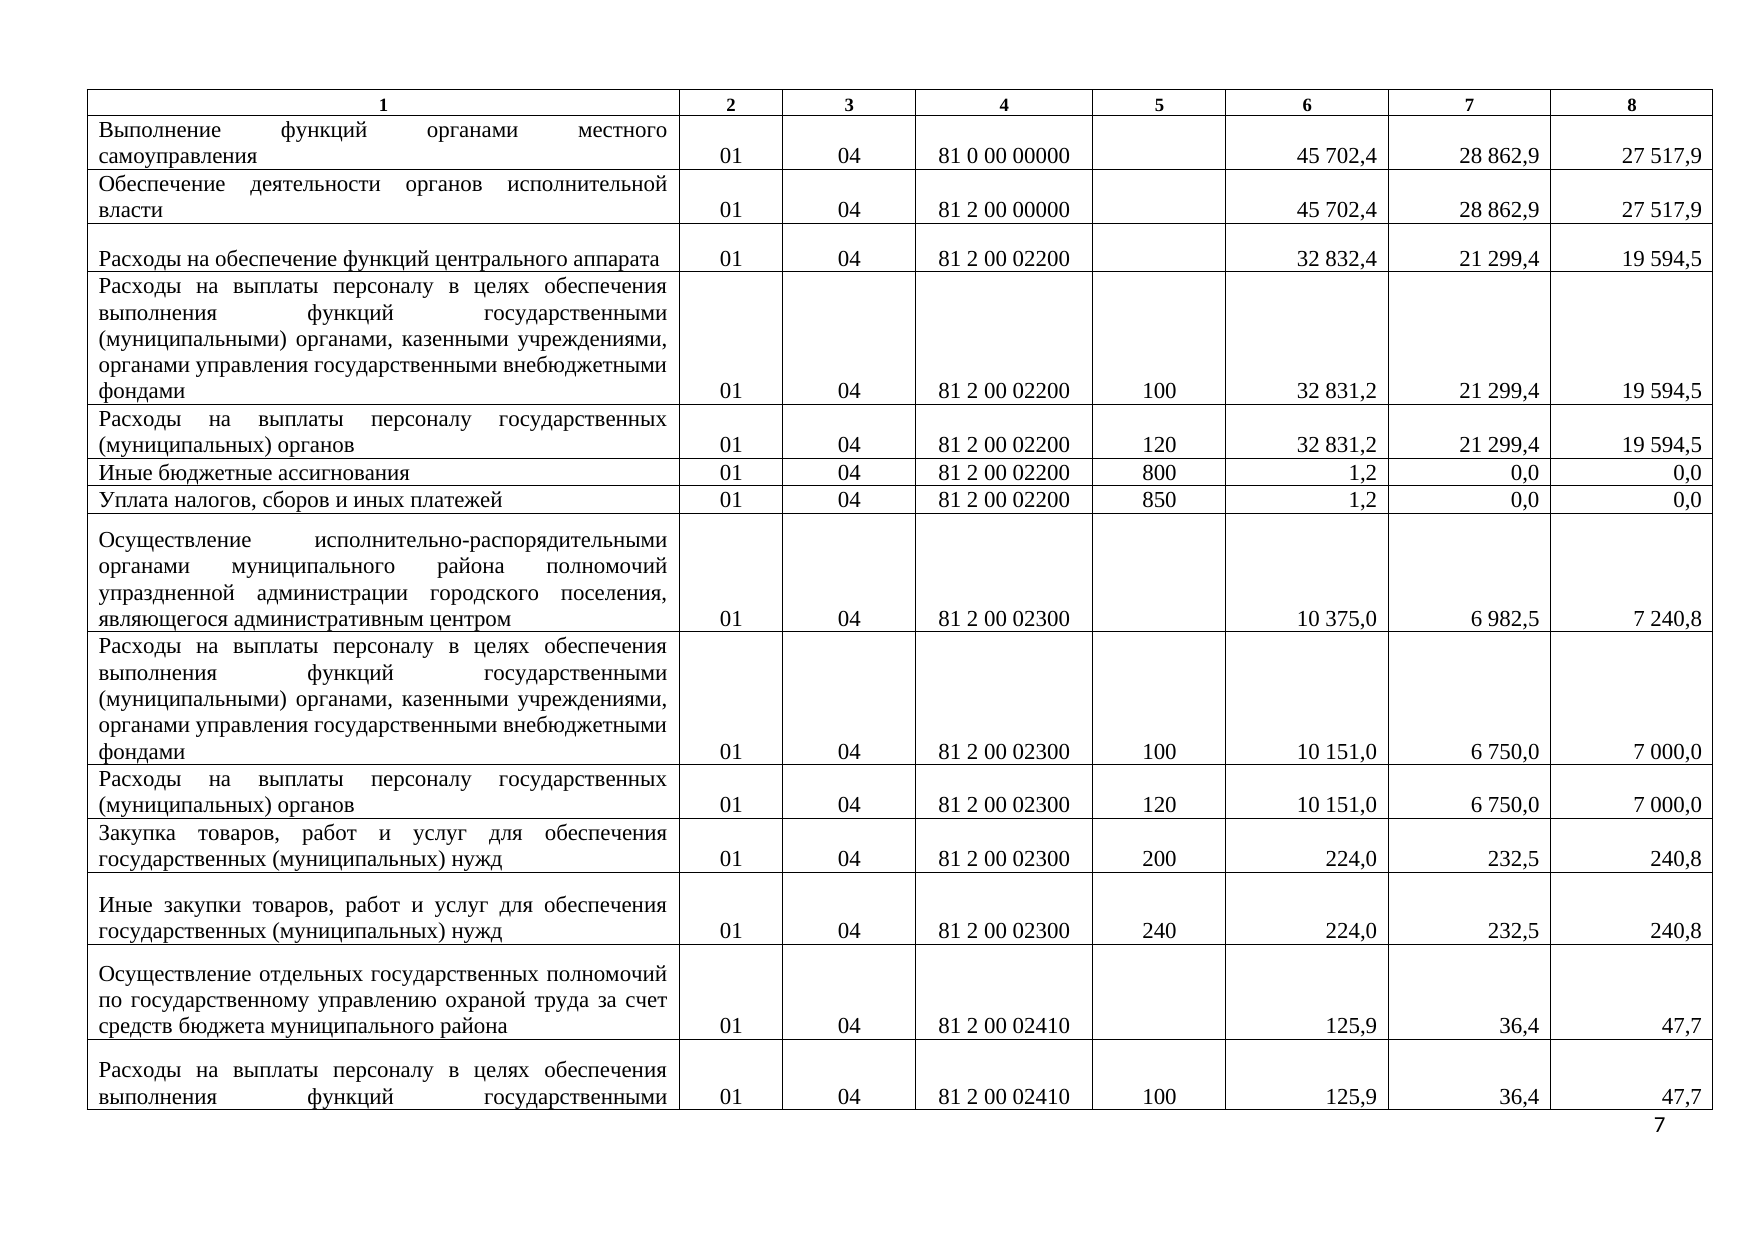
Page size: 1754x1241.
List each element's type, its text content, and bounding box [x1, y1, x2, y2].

table_cell 01 [680, 765, 782, 818]
table_cell [1093, 945, 1225, 1039]
table_cell [1093, 514, 1225, 631]
table_cell 7 240,8 [1551, 514, 1712, 631]
table_cell 19 594,5 [1551, 224, 1712, 271]
table_cell [1093, 170, 1225, 223]
table_cell 7 000,0 [1551, 765, 1712, 818]
table_cell 200 [1093, 819, 1225, 872]
table_cell 240,8 [1551, 819, 1712, 872]
table_cell Закупка товаров, работ и услуг для обеспечения государственных (муниципальных) нужд [88, 819, 679, 872]
table_header 8 [1551, 90, 1712, 115]
table_cell 04 [783, 945, 915, 1039]
table_cell 81 2 00 02300 [916, 765, 1092, 818]
table_cell Выполнение функций органами местного самоуправления [88, 116, 679, 169]
table_cell 45 702,4 [1226, 116, 1388, 169]
table_cell 81 2 00 02300 [916, 819, 1092, 872]
table_cell 21 299,4 [1389, 405, 1550, 458]
table_header 1 [88, 90, 679, 115]
table_cell Осуществление отдельных государственных полномочий по государственному управлению охраной труда за счет средств бюджета муниципального района [88, 945, 679, 1039]
table_cell 04 [783, 170, 915, 223]
table_cell 04 [783, 1040, 915, 1109]
table_cell 04 [783, 632, 915, 764]
table_cell [1093, 224, 1225, 271]
table_cell 04 [783, 873, 915, 943]
table_cell 04 [783, 272, 915, 404]
table_cell 81 2 00 02200 [916, 224, 1092, 271]
table_cell 232,5 [1389, 873, 1550, 943]
table_cell 1,2 [1226, 459, 1388, 485]
table_cell 224,0 [1226, 819, 1388, 872]
table_cell 120 [1093, 405, 1225, 458]
table_cell 01 [680, 272, 782, 404]
table_cell 100 [1093, 272, 1225, 404]
table_cell 6 750,0 [1389, 765, 1550, 818]
table_cell 800 [1093, 459, 1225, 485]
table_cell 232,5 [1389, 819, 1550, 872]
table_cell [1093, 116, 1225, 169]
table_cell 81 2 00 02200 [916, 272, 1092, 404]
table_cell 81 2 00 02300 [916, 514, 1092, 631]
table_cell Уплата налогов, сборов и иных платежей [88, 486, 679, 512]
table_cell 0,0 [1551, 486, 1712, 512]
table_cell Расходы на выплаты персоналу государственных (муниципальных) органов [88, 405, 679, 458]
table_cell 0,0 [1389, 459, 1550, 485]
table_cell 81 2 00 02410 [916, 945, 1092, 1039]
table_cell 6 982,5 [1389, 514, 1550, 631]
table_cell 01 [680, 819, 782, 872]
table_cell 01 [680, 459, 782, 485]
table_cell 04 [783, 459, 915, 485]
table_cell Иные закупки товаров, работ и услуг для обеспечения государственных (муниципальных) нужд [88, 873, 679, 943]
table_header 2 [680, 90, 782, 115]
table_cell Иные бюджетные ассигнования [88, 459, 679, 485]
table_cell 0,0 [1389, 486, 1550, 512]
table_cell 81 2 00 00000 [916, 170, 1092, 223]
table_cell 81 2 00 02300 [916, 873, 1092, 943]
table_cell Расходы на выплаты персоналу государственных (муниципальных) органов [88, 765, 679, 818]
table_cell 21 299,4 [1389, 224, 1550, 271]
table_cell 81 2 00 02200 [916, 405, 1092, 458]
table_cell 04 [783, 765, 915, 818]
table_cell 27 517,9 [1551, 116, 1712, 169]
table_cell 01 [680, 486, 782, 512]
table_cell 81 0 00 00000 [916, 116, 1092, 169]
table_cell 01 [680, 405, 782, 458]
table_cell 47,7 [1551, 1040, 1712, 1109]
table_cell 04 [783, 486, 915, 512]
table_cell 21 299,4 [1389, 272, 1550, 404]
table_cell 0,0 [1551, 459, 1712, 485]
table_cell 81 2 00 02300 [916, 632, 1092, 764]
table_cell 32 831,2 [1226, 405, 1388, 458]
table_cell 100 [1093, 1040, 1225, 1109]
table_cell 81 2 00 02410 [916, 1040, 1092, 1109]
table_cell 10 375,0 [1226, 514, 1388, 631]
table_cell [88, 1040, 679, 1109]
table_cell 850 [1093, 486, 1225, 512]
table_cell 45 702,4 [1226, 170, 1388, 223]
table_cell 10 151,0 [1226, 632, 1388, 764]
table_cell 7 000,0 [1551, 632, 1712, 764]
table_cell 81 2 00 02200 [916, 459, 1092, 485]
table_cell 240 [1093, 873, 1225, 943]
table_cell 04 [783, 514, 915, 631]
table_cell 32 832,4 [1226, 224, 1388, 271]
table_header 3 [783, 90, 915, 115]
table_cell 04 [783, 405, 915, 458]
table_cell 1,2 [1226, 486, 1388, 512]
table_cell 27 517,9 [1551, 170, 1712, 223]
table_cell 01 [680, 514, 782, 631]
table_cell 100 [1093, 632, 1225, 764]
table_cell 10 151,0 [1226, 765, 1388, 818]
table_cell 01 [680, 873, 782, 943]
table_cell 240,8 [1551, 873, 1712, 943]
table_header 5 [1093, 90, 1225, 115]
table_cell 01 [680, 170, 782, 223]
table_cell 32 831,2 [1226, 272, 1388, 404]
table_cell 01 [680, 945, 782, 1039]
table_cell 01 [680, 1040, 782, 1109]
table_cell 01 [680, 632, 782, 764]
table_cell 81 2 00 02200 [916, 486, 1092, 512]
table_cell Расходы на обеспечение функций центрального аппарата [88, 224, 679, 271]
table_cell 01 [680, 224, 782, 271]
table_header 6 [1226, 90, 1388, 115]
table_cell 04 [783, 224, 915, 271]
table_cell 36,4 [1389, 945, 1550, 1039]
table_cell 04 [783, 116, 915, 169]
table_cell 36,4 [1389, 1040, 1550, 1109]
table_cell 04 [783, 819, 915, 872]
table_cell 224,0 [1226, 873, 1388, 943]
table_cell 6 750,0 [1389, 632, 1550, 764]
table_cell 125,9 [1226, 1040, 1388, 1109]
table_cell 47,7 [1551, 945, 1712, 1039]
table_cell 19 594,5 [1551, 405, 1712, 458]
table_cell 28 862,9 [1389, 116, 1550, 169]
table_cell 125,9 [1226, 945, 1388, 1039]
table_cell 01 [680, 116, 782, 169]
table_cell Осуществление исполнительно-распорядительными органами муниципального района полномочий упраздненной администрации городского поселения, являющегося административным центром [88, 514, 679, 631]
table_header 4 [916, 90, 1092, 115]
table_cell 28 862,9 [1389, 170, 1550, 223]
table_cell 19 594,5 [1551, 272, 1712, 404]
table_header 7 [1389, 90, 1550, 115]
table_cell 120 [1093, 765, 1225, 818]
table_cell Обеспечение деятельности органов исполнительной власти [88, 170, 679, 223]
